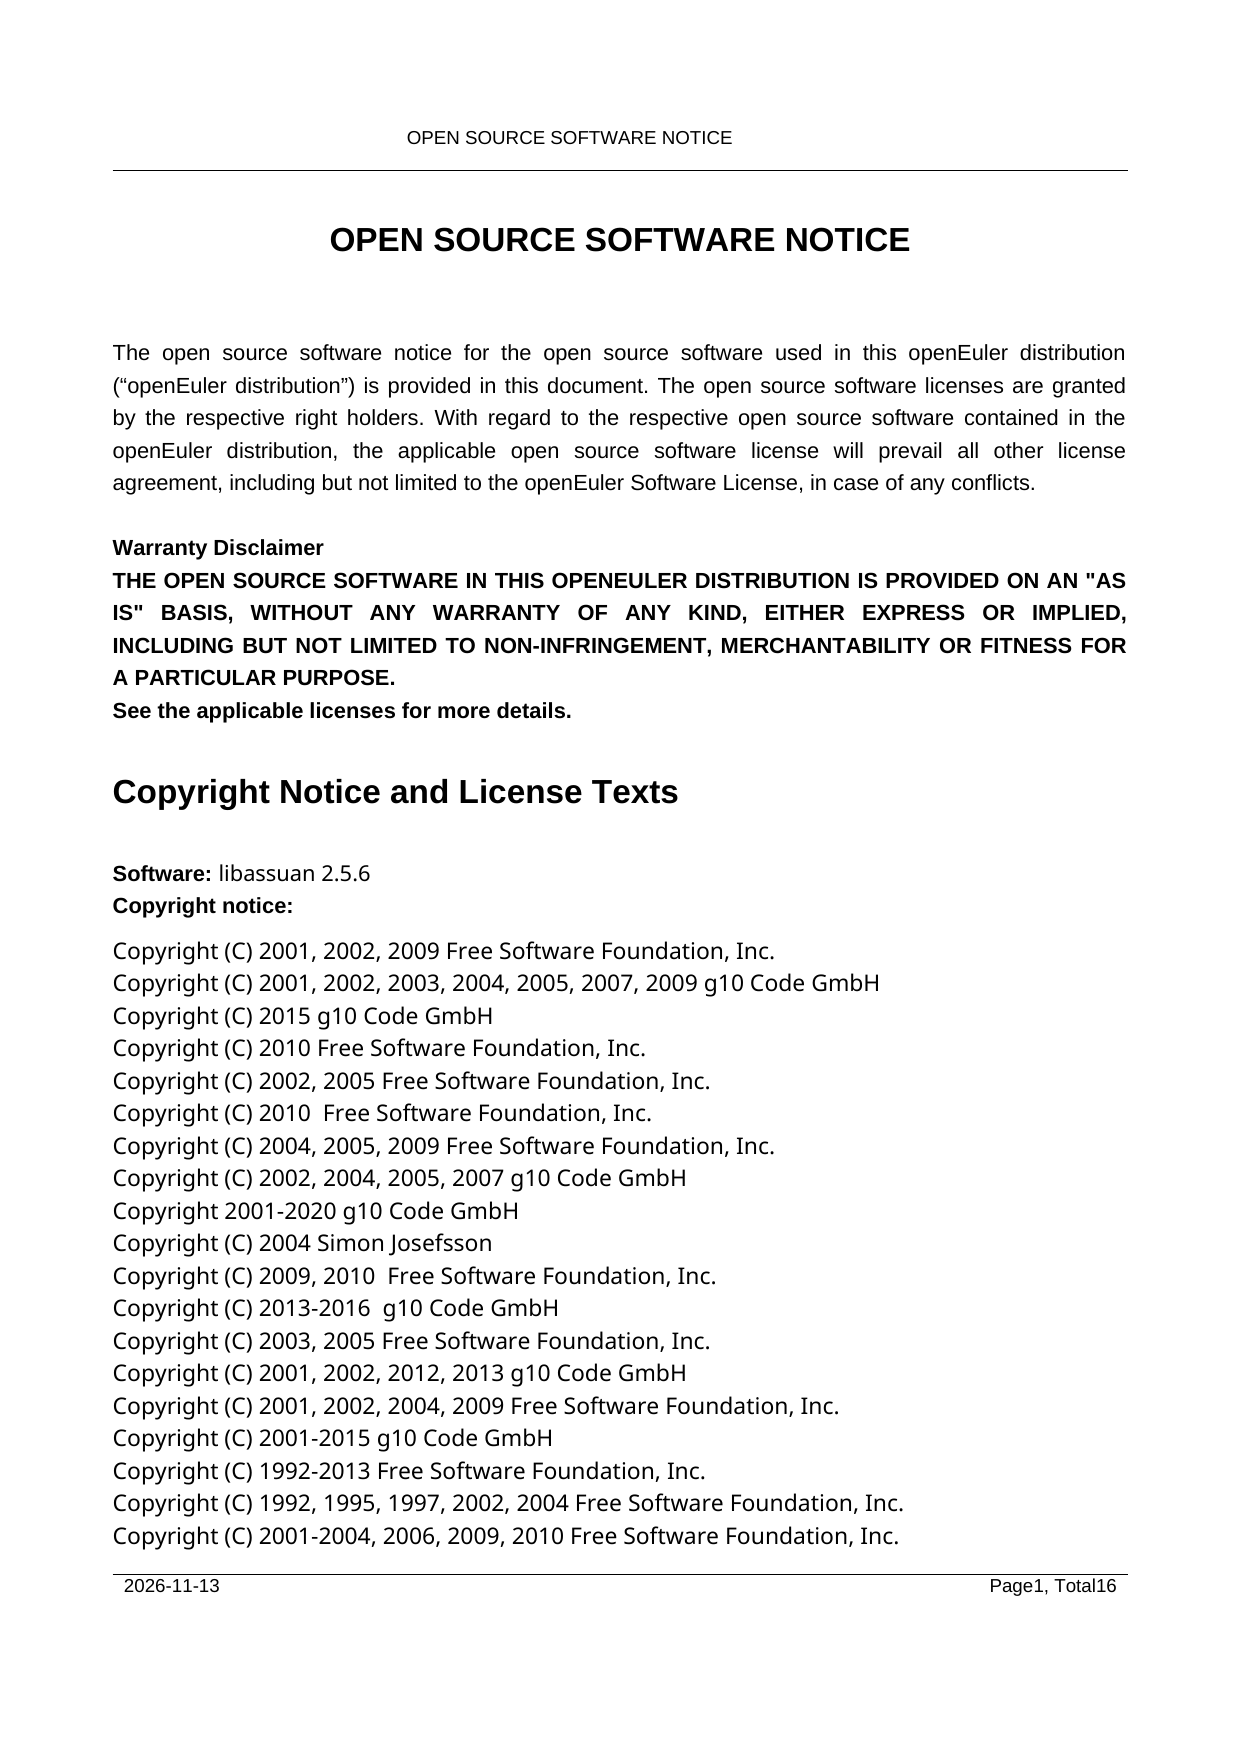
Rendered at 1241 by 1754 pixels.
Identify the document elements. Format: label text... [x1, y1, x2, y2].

text Copyright notice: [112, 889, 1128, 921]
text Warranty Disclaimer [112, 531, 1128, 564]
text The open source software notice for the open source software used in this openEuler distribution (“openEuler distribution”) is provided in this document. The open source software licenses are granted by the respective right holders. With regard to the respective open source software contained in the openEuler distribution, the applicable open source software license will prevail all other license agreement, including but not limited to the openEuler Software License, in case of any conflicts. [112, 336, 1128, 499]
text THE OPEN SOURCE SOFTWARE IN THIS OPENEULER DISTRIBUTION IS PROVIDED ON AN "AS IS" BASIS, WITHOUT ANY WARRANTY OF ANY KIND, EITHER EXPRESS OR IMPLIED, INCLUDING BUT NOT LIMITED TO NON-INFRINGEMENT, MERCHANTABILITY OR FITNESS FOR A PARTICULAR PURPOSE. See the applicable licenses for more details. [112, 564, 1128, 726]
text Copyright Notice and License Texts [112, 759, 1128, 824]
text OPEN SOURCE SOFTWARE NOTICE [112, 206, 1128, 271]
title Software: libassuan 2.5.6 [112, 856, 1128, 889]
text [112, 934, 1128, 1551]
